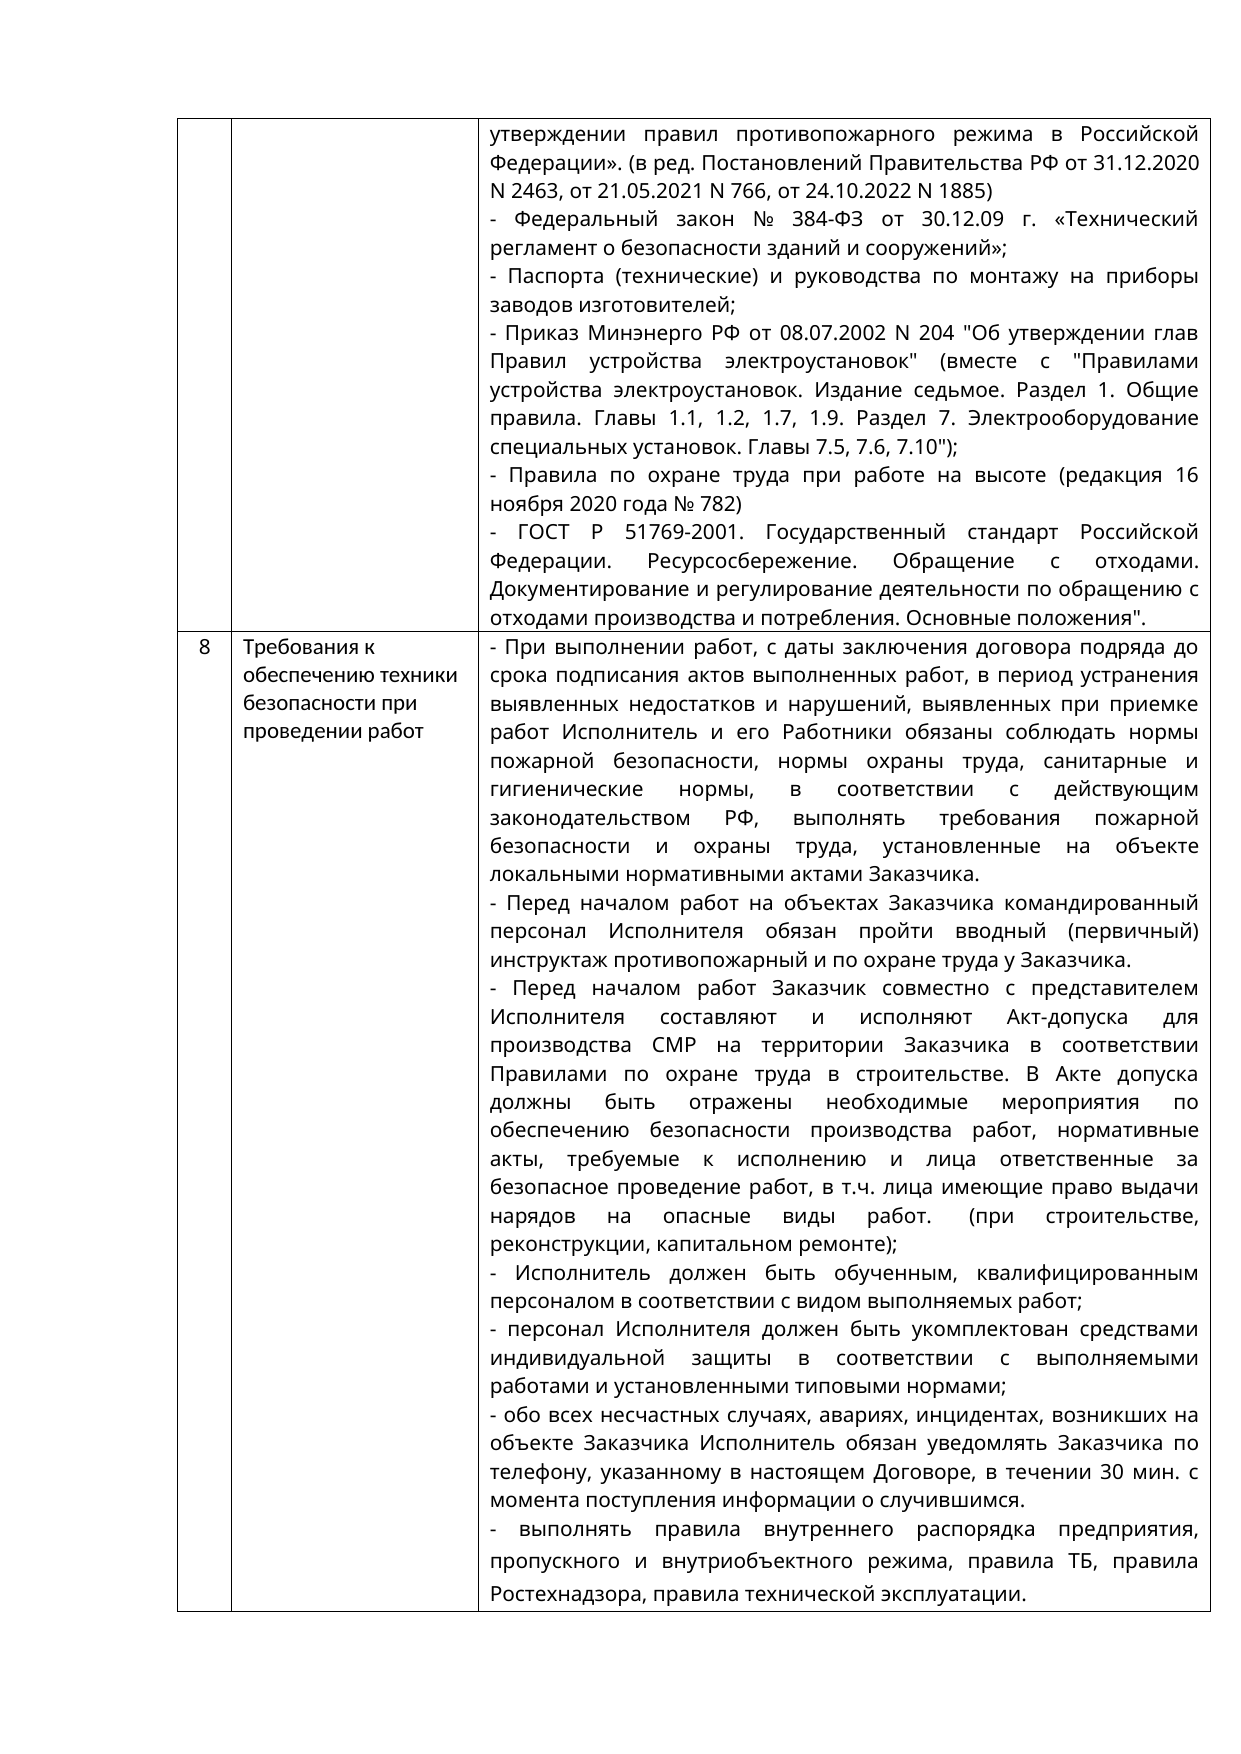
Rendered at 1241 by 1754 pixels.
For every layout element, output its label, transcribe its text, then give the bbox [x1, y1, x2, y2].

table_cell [232, 632, 478, 1611]
table_cell 7 [178, 119, 231, 631]
table_cell 8 [178, 632, 231, 1611]
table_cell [479, 119, 1210, 631]
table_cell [479, 632, 1210, 1611]
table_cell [232, 119, 478, 631]
